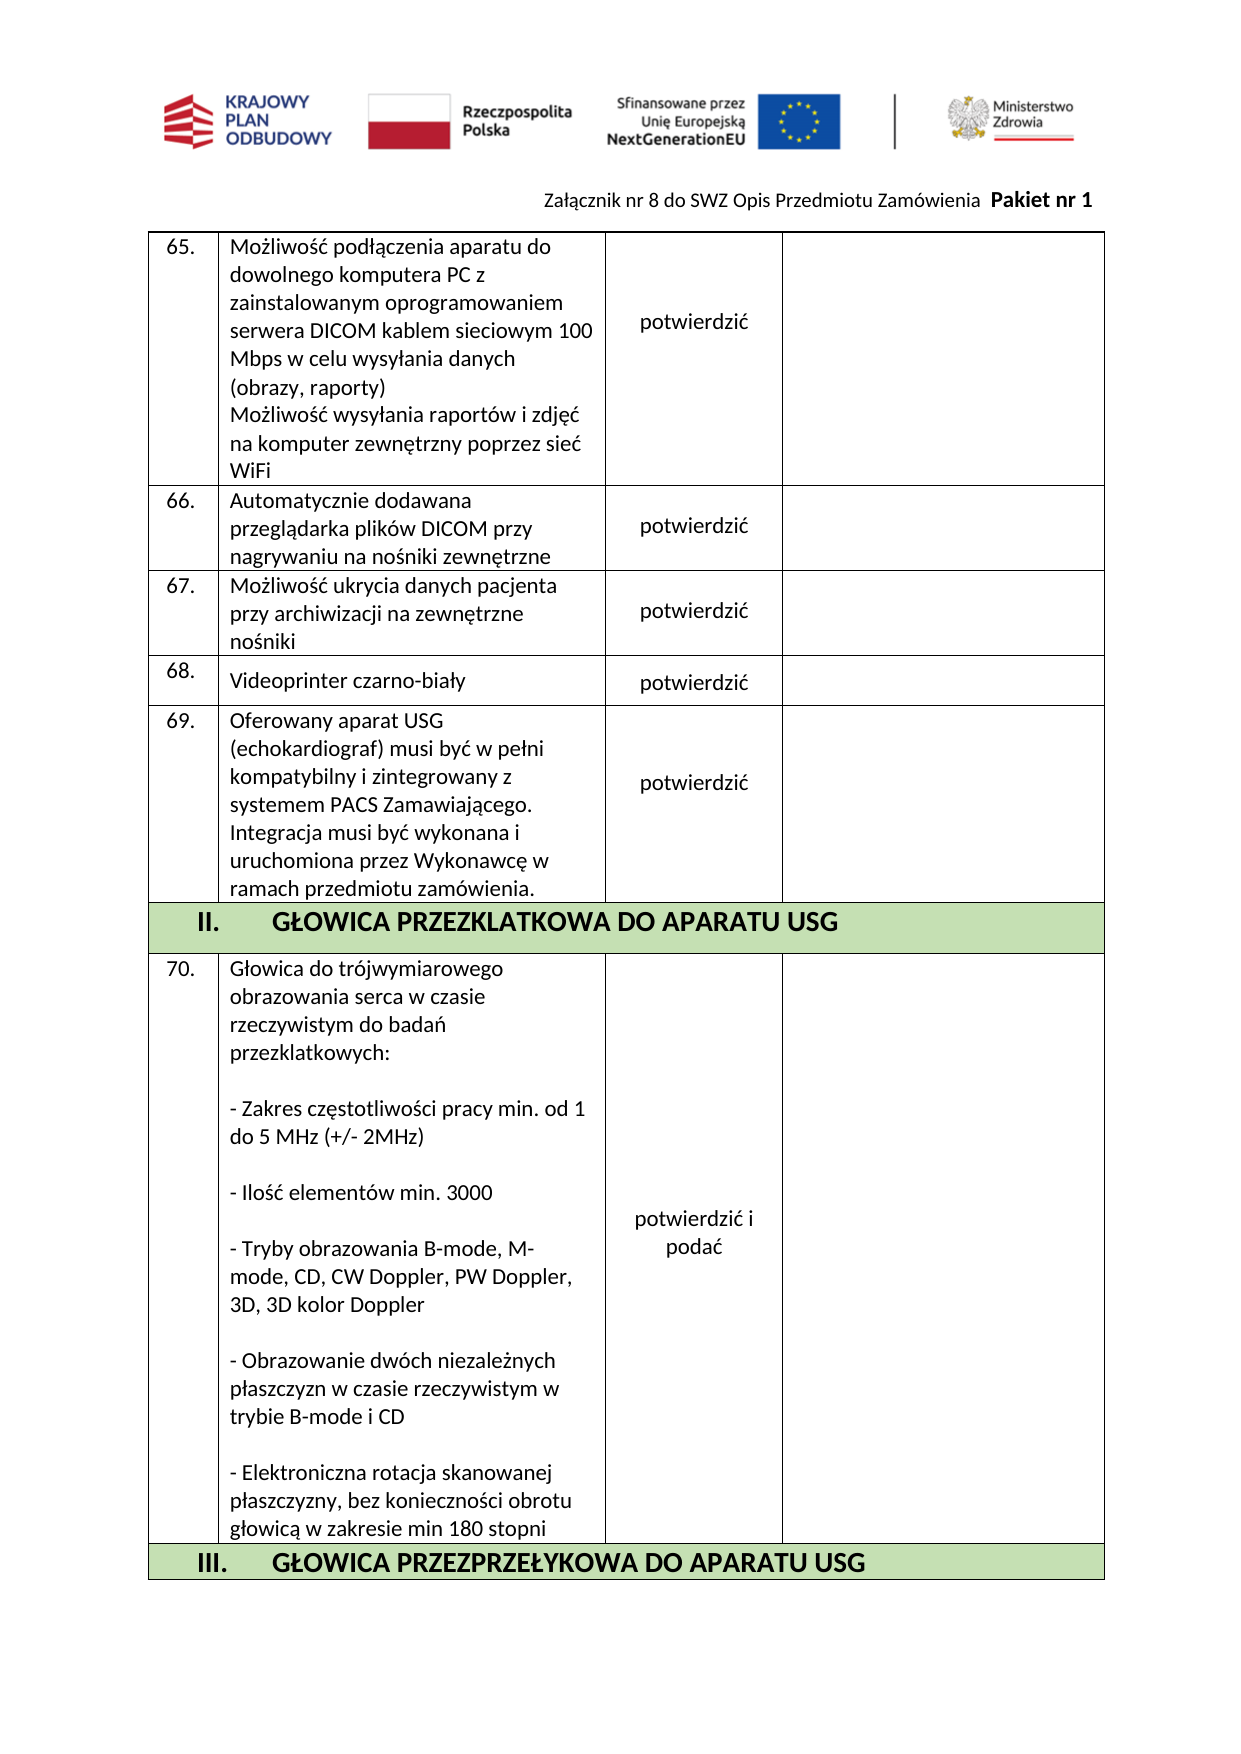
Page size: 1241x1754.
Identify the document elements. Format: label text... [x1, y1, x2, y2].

table_cell Videoprinter czarno-biały [219, 656, 605, 705]
table_cell GŁOWICA PRZEZKLATKOWA DO APARATU USG [149, 903, 1104, 953]
table_cell Głowica do trójwymiarowego obrazowania serca w czasie rzeczywistym do badań przezklatkowych: - Zakres częstotliwości pracy min. od 1 do 5 MHz (+/- 2MHz) - Ilość elementów min. 3000 - Tryby obrazowania B-mode, M-mode, CD, CW Doppler, PW Doppler, 3D, 3D kolor Doppler - Obrazowanie dwóch niezależnych płaszczyzn w czasie rzeczywistym w trybie B-mode i CD - Elektroniczna rotacja skanowanej płaszczyzny, bez konieczności obrotu głowicą w zakresie min 180 stopni [219, 954, 605, 1543]
table_cell Automatycznie dodawana przeglądarka plików DICOM przy nagrywaniu na nośniki zewnętrzne [219, 486, 605, 570]
table_cell potwierdzić i podać [606, 954, 782, 1543]
table_cell [783, 233, 1104, 485]
table_cell Możliwość ukrycia danych pacjenta przy archiwizacji na zewnętrzne nośniki [219, 571, 605, 655]
table_cell [149, 706, 218, 902]
picture [147, 71, 1093, 166]
table_cell [783, 656, 1104, 705]
table_cell [149, 954, 218, 1543]
table_cell potwierdzić [606, 233, 782, 485]
table_cell potwierdzić [606, 571, 782, 655]
table_cell [783, 954, 1104, 1543]
table_cell [783, 571, 1104, 655]
table_cell [149, 571, 218, 655]
table_cell Możliwość podłączenia aparatu do dowolnego komputera PC z zainstalowanym oprogramowaniem serwera DICOM kablem sieciowym 100 Mbps w celu wysyłania danych (obrazy, raporty) Możliwość wysyłania raportów i zdjęć na komputer zewnętrzny poprzez sieć WiFi [219, 233, 605, 485]
table_cell potwierdzić [606, 656, 782, 705]
table_cell GŁOWICA PRZEZPRZEŁYKOWA DO APARATU USG [149, 1544, 1104, 1579]
table_cell [149, 486, 218, 570]
table_cell potwierdzić [606, 706, 782, 902]
table_cell Oferowany aparat USG (echokardiograf) musi być w pełni kompatybilny i zintegrowany z systemem PACS Zamawiającego. Integracja musi być wykonana i uruchomiona przez Wykonawcę w ramach przedmiotu zamówienia. [219, 706, 605, 902]
table_cell [783, 486, 1104, 570]
table_cell [149, 233, 218, 485]
table_cell potwierdzić [606, 486, 782, 570]
table_cell [783, 706, 1104, 902]
table_cell [149, 656, 218, 705]
